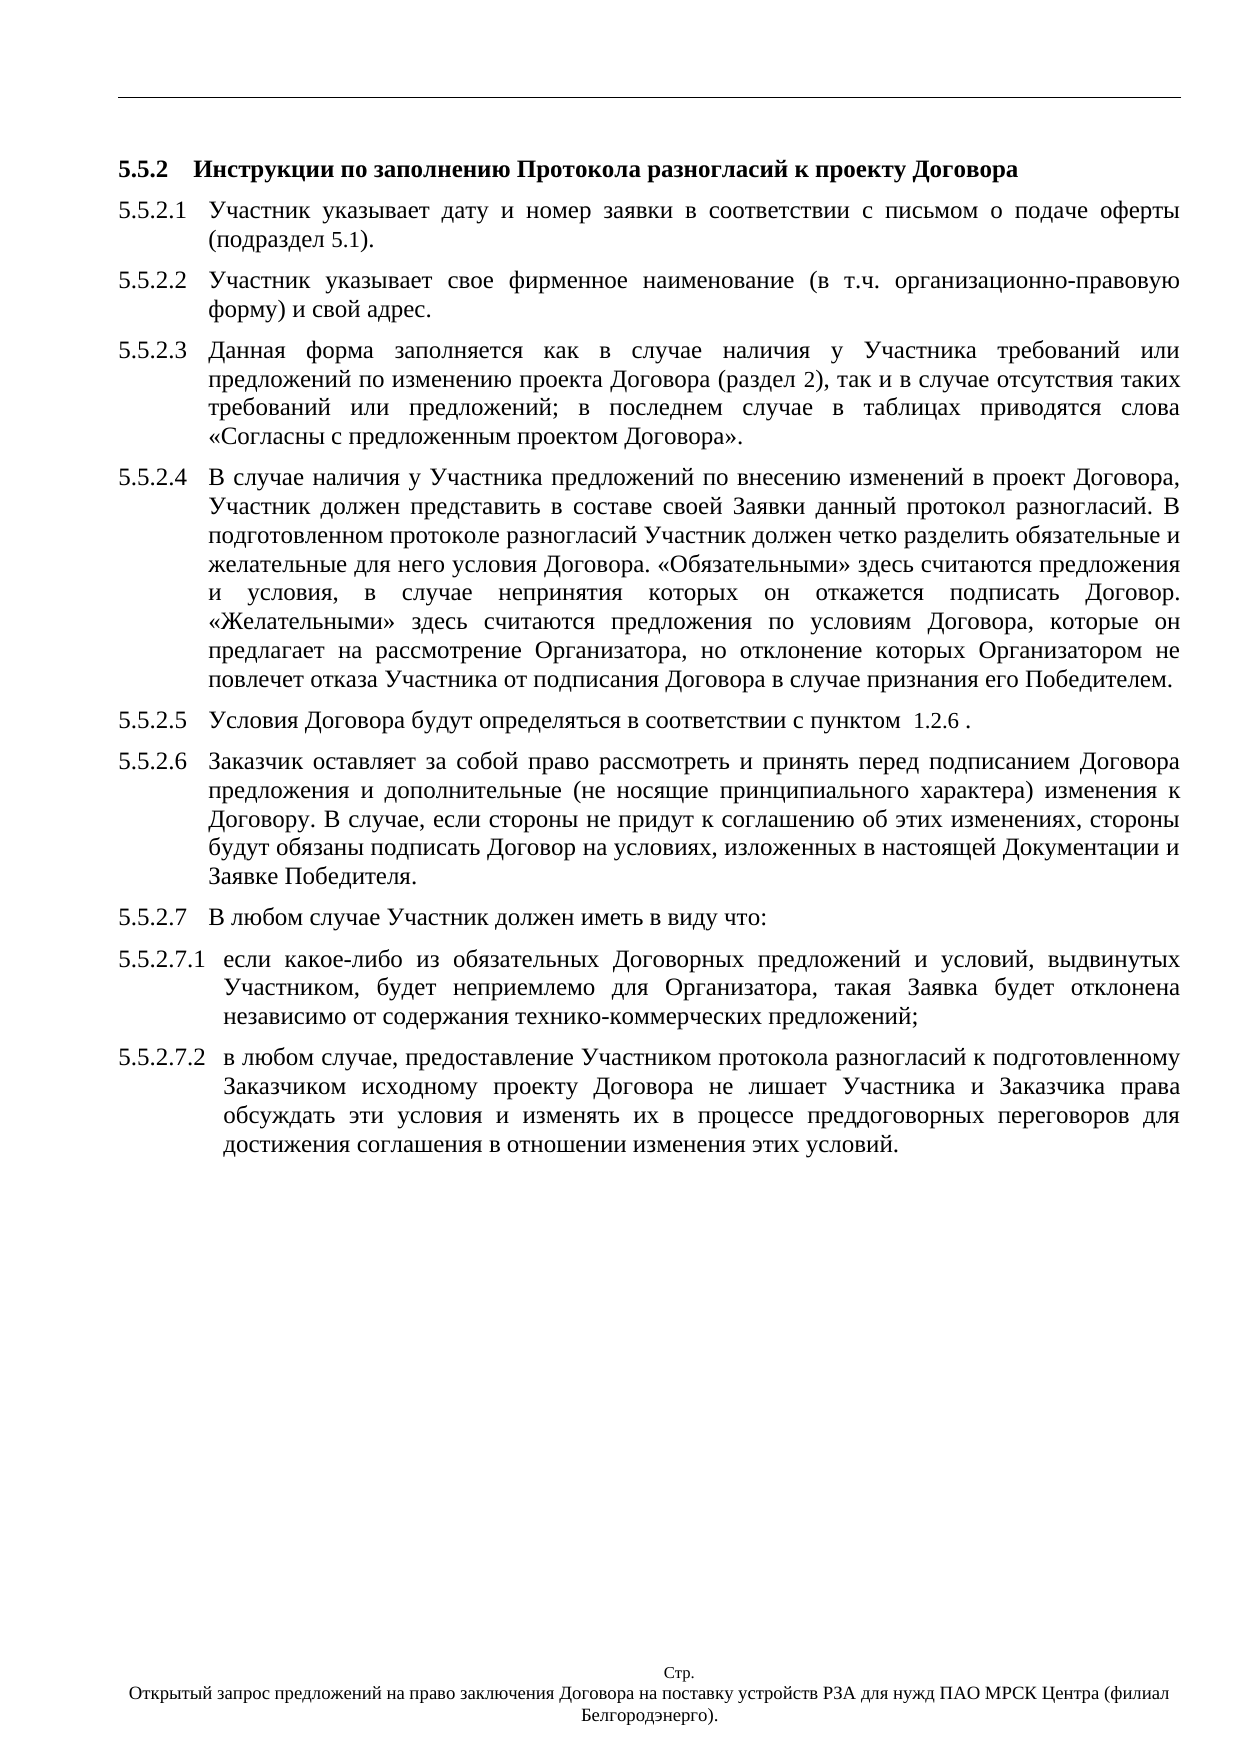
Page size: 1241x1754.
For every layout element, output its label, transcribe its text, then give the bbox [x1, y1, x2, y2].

list Участник указывает свое фирменное наименование (в т.ч. организационно-правовую форму) и свой адрес. [118, 265, 1181, 322]
list Данная форма заполняется как в случае наличия у Участника требований или предложений по изменению проекта Договора (раздел 2), так и в случае отсутствия таких требований или предложений; в последнем случае в таблицах приводятся слова «Согласны с предложенным проектом Договора». [118, 335, 1181, 450]
list В любом случае Участник должен иметь в виду что: [118, 902, 1181, 931]
list Заказчик оставляет за собой право рассмотреть и принять перед подписанием Договора предложения и дополнительные (не носящие принципиального характера) изменения к Договору. В случае, если стороны не придут к соглашению об этих изменениях, стороны будут обязаны подписать Договор на условиях, изложенных в настоящей Документации и Заявке Победителя. [118, 746, 1181, 890]
list в любом случае, предоставление Участником протокола разногласий к подготовленному Заказчиком исходному проекту Договора не лишает Участника и Заказчика права обсуждать эти условия и изменять их в процессе преддоговорных переговоров для достижения соглашения в отношении изменения этих условий. [118, 1042, 1181, 1157]
list В случае наличия у Участника предложений по внесению изменений в проект Договора, Участник должен представить в составе своей Заявки данный протокол разногласий. В подготовленном протоколе разногласий Участник должен четко разделить обязательные и желательные для него условия Договора. «Обязательными» здесь считаются предложения и условия, в случае непринятия которых он откажется подписать Договор. «Желательными» здесь считаются предложения по условиям Договора, которые он предлагает на рассмотрение Организатора, но отклонение которых Организатором не повлечет отказа Участника от подписания Договора в случае признания его Победителем. [118, 462, 1181, 692]
subtitle Инструкции по заполнению Протокола разногласий к проекту Договора [118, 154, 1181, 182]
list если какое-либо из обязательных Договорных предложений и условий, выдвинутых Участником, будет неприемлемо для Организатора, такая Заявка будет отклонена независимо от содержания технико-коммерческих предложений; [118, 944, 1181, 1030]
list Условия Договора будут определяться в соответствии с пунктом 1.2.6 . [118, 705, 1181, 734]
list Участник указывает дату и номер заявки в соответствии с письмом о подаче оферты (подраздел 5.1). [118, 195, 1181, 252]
